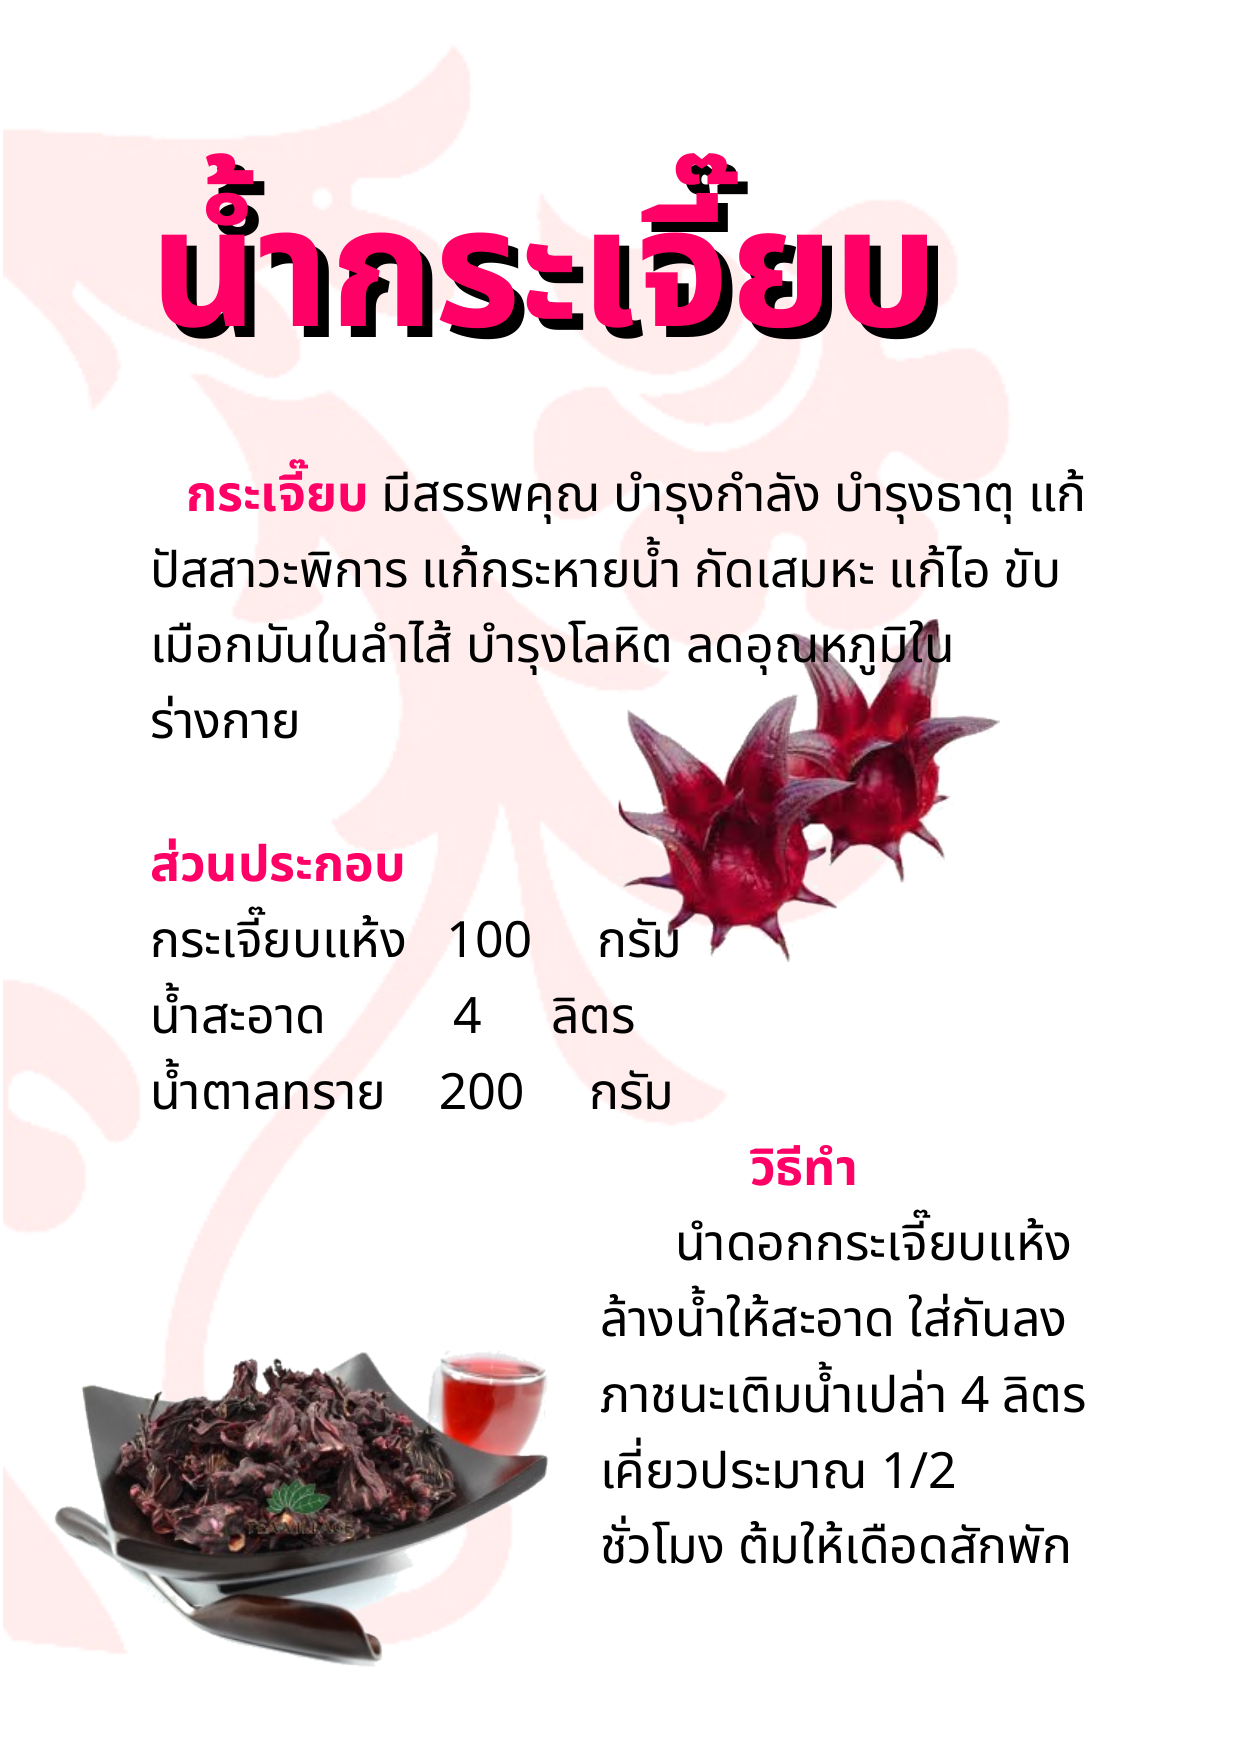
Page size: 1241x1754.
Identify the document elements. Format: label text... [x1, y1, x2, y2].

picture [3, 1249, 596, 1754]
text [600, 1208, 1090, 1586]
text น้ำกระเจี๊ยบ กระเจี๊ยบ มีสรรพคุณ บำรุงกำลัง บำรุงธาตุ แก้ปัสสาวะพิการ แก้กระหายน้ำ กัดเสมหะ แก้ไอ ขับเมือกมันในลำไส้ บำรุงโลหิต ลดอุณหภูมิในร่างกาย [150, 150, 1090, 761]
text วิธีทำ [675, 1132, 1090, 1208]
text ส่วนประกอบ กระเจี๊ยบแห้ง 100 กรัม น้ำสะอาด 4 ลิตร [150, 761, 1090, 1056]
text น้ำตาลทราย 200 กรัม [150, 1056, 1090, 1132]
